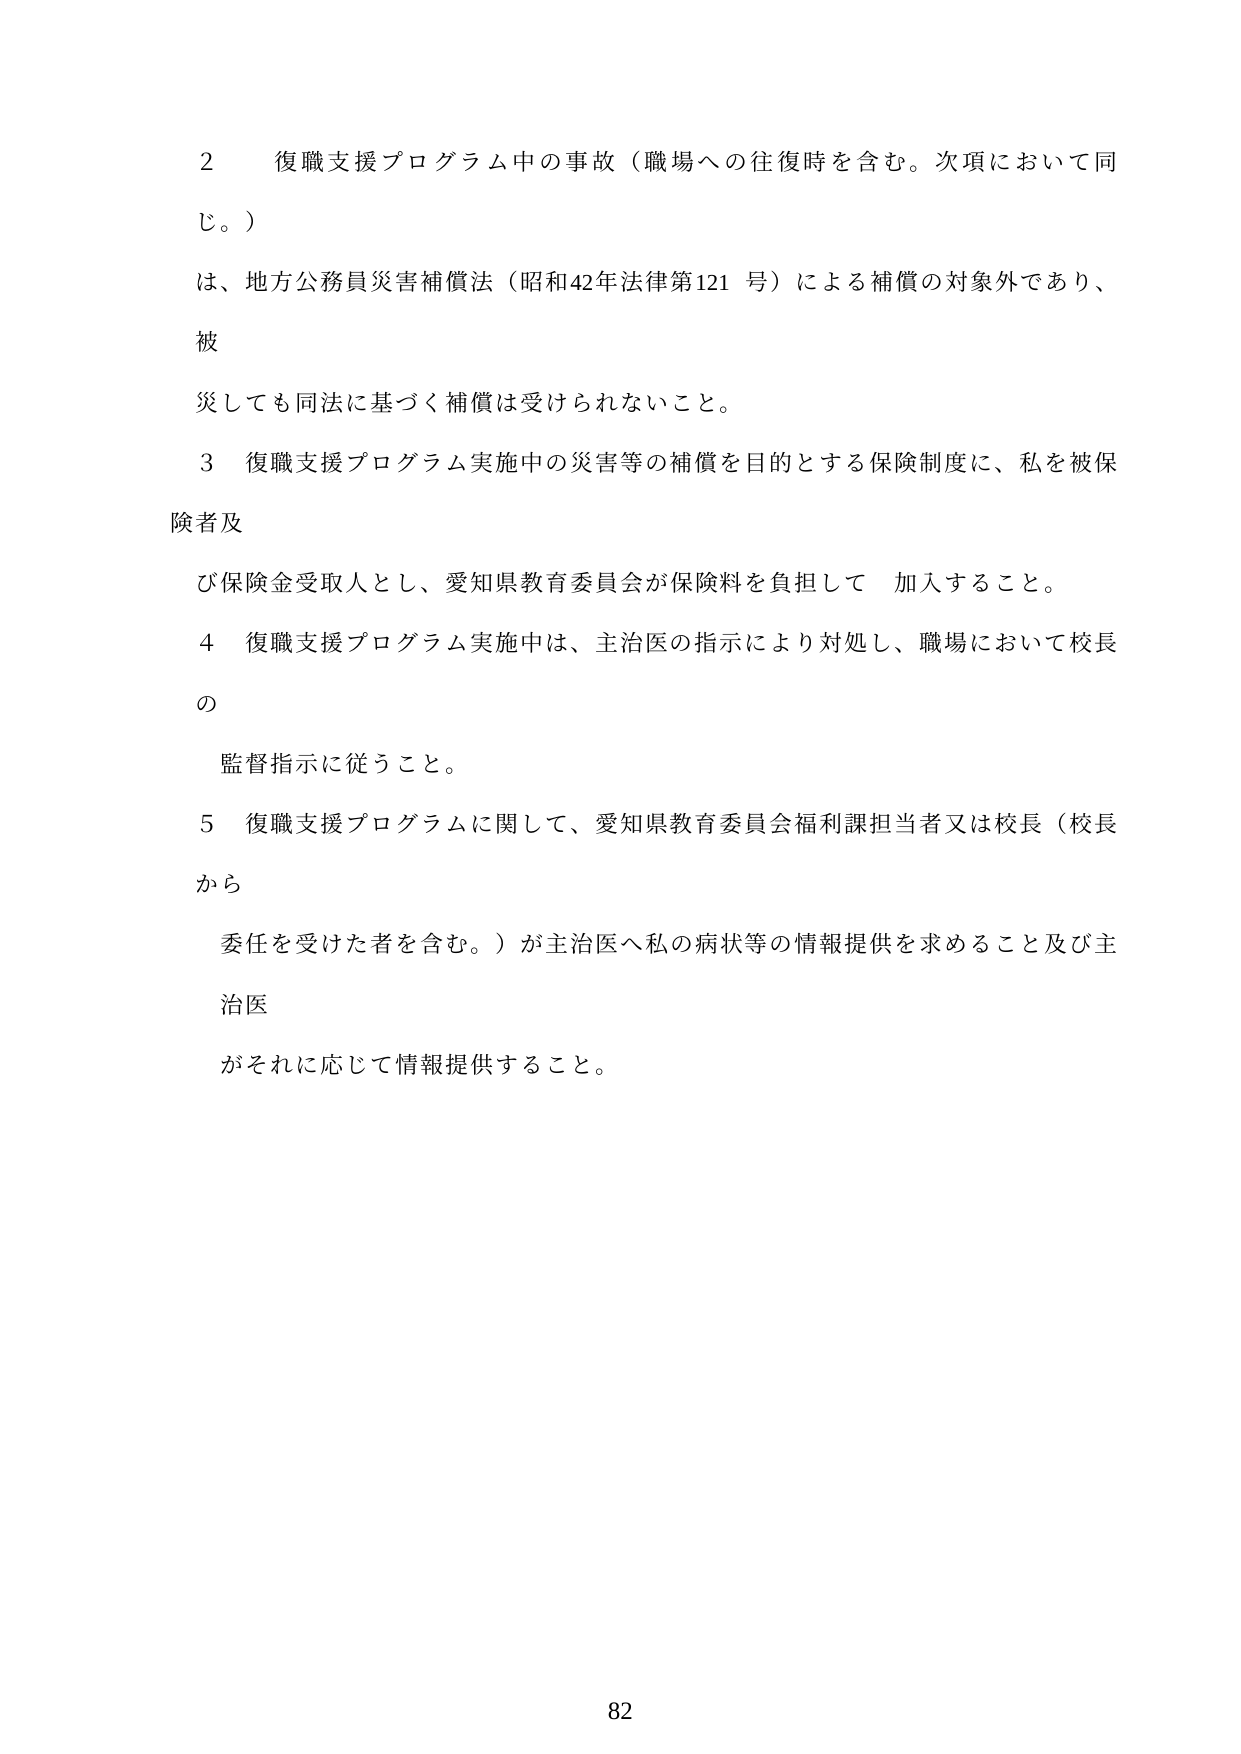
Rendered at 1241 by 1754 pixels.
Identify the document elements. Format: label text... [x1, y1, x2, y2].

text ２ 復職支援プログラム中の事故（職場への往復時を含む。次項において同じ。） [170, 130, 1120, 251]
text 委任を受けた者を含む。）が主治医へ私の病状等の情報提供を求めること及び主治医 [195, 913, 1120, 1033]
text は、地方公務員災害補償法（昭和42年法律第121号）による補償の対象外であり、被 [170, 251, 1120, 371]
text ３ 復職支援プログラム実施中の災害等の補償を目的とする保険制度に、私を被保険者及 [120, 431, 1120, 552]
text がそれに応じて情報提供すること。 [195, 1033, 1120, 1093]
text 監督指示に従うこと。 [195, 732, 1120, 792]
text 災しても同法に基づく補償は受けられないこと。 [170, 371, 1120, 431]
text ４ 復職支援プログラム実施中は、主治医の指示により対処し、職場において校長の [120, 612, 1120, 732]
text び保険金受取人とし、愛知県教育委員会が保険料を負担して 加入すること。 [170, 552, 1120, 612]
text ５ 復職支援プログラムに関して、愛知県教育委員会福利課担当者又は校長（校長から [120, 792, 1120, 913]
